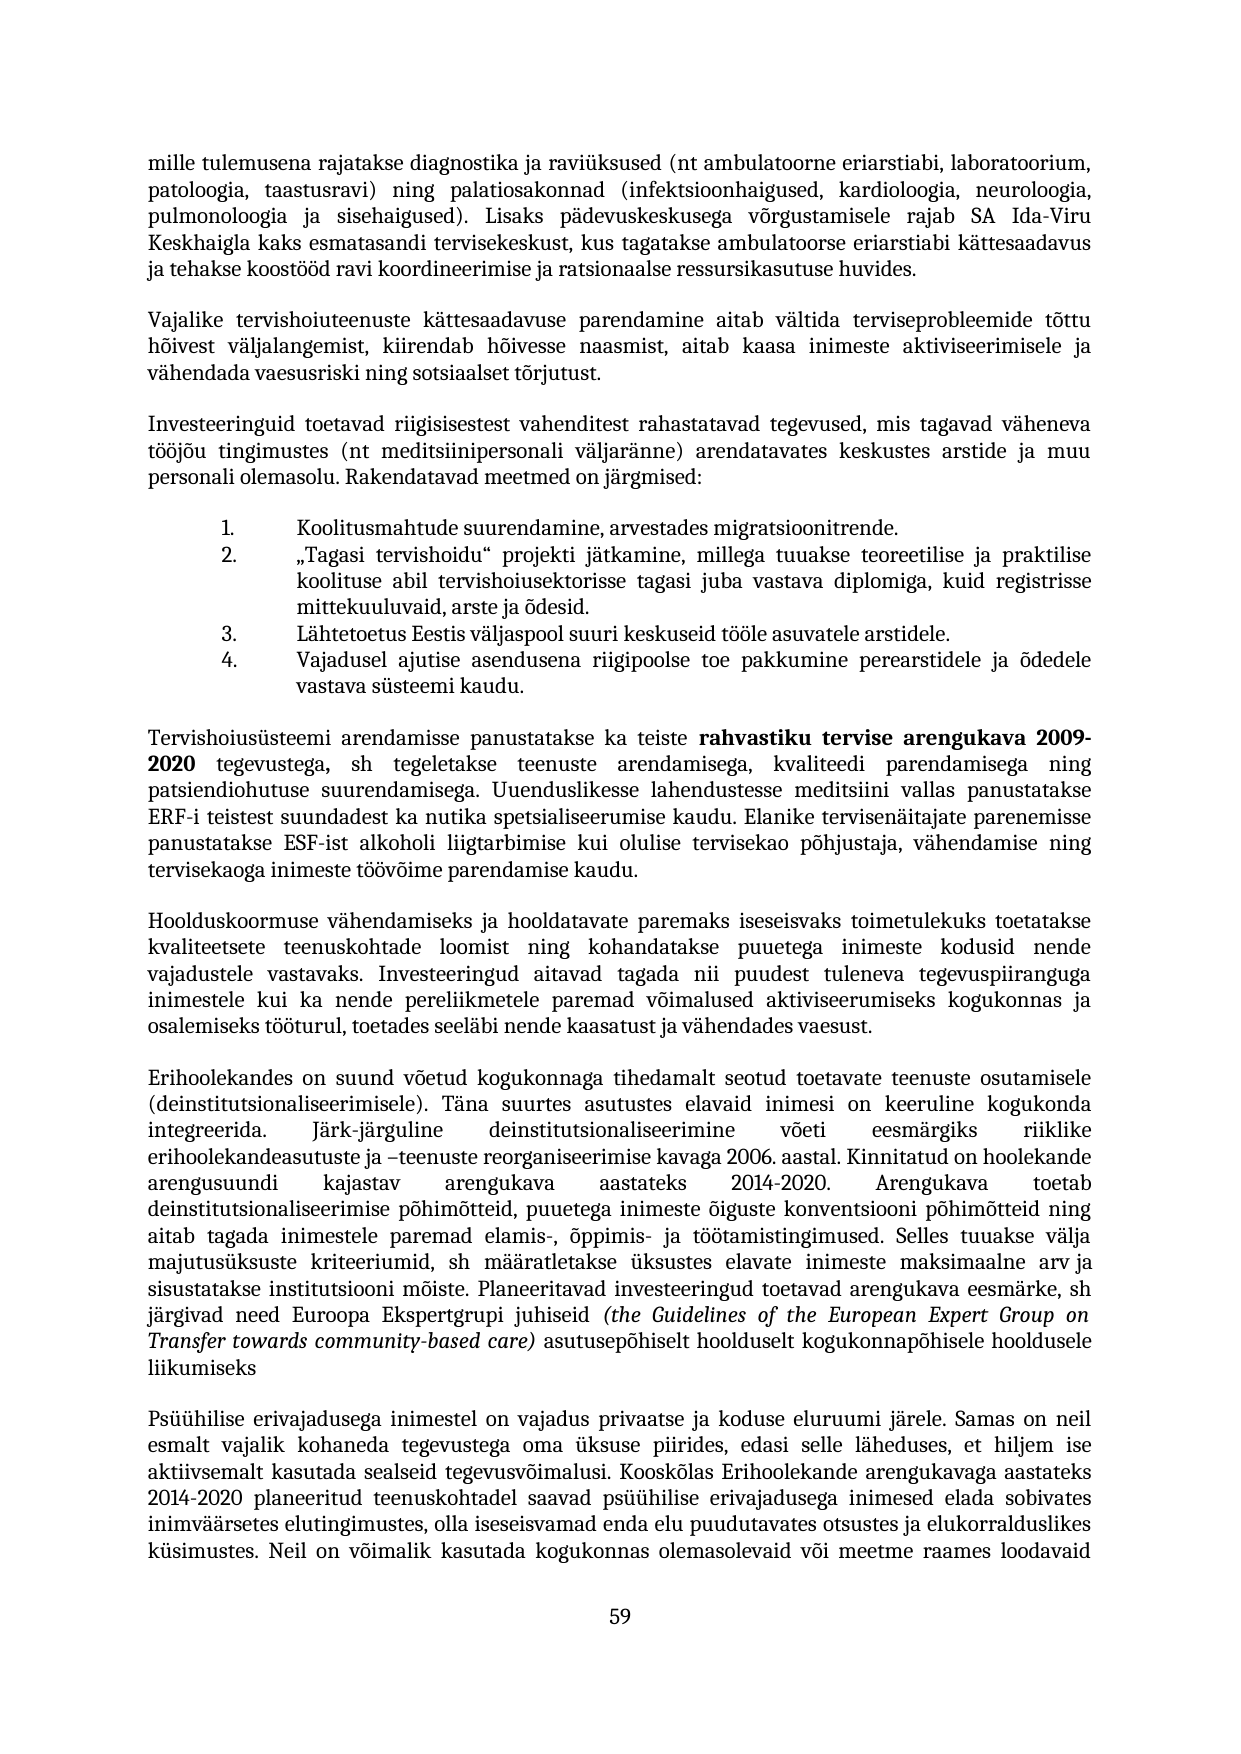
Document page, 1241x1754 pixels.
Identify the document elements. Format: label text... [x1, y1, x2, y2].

text Vajalike tervishoiuteenuste kättesaadavuse parendamine aitab vältida terviseprobleemide tõttu hõivest väljalangemist, kiirendab hõivesse naasmist, aitab kaasa inimeste aktiviseerimisele ja vähendada vaesusriski ning sotsiaalset tõrjutust. [148, 307, 1092, 386]
text Erihoolekandes on suund võetud kogukonnaga tihedamalt seotud toetavate teenuste osutamisele (deinstitutsionaliseerimisele). Täna suurtes asutustes elavaid inimesi on keeruline kogukonda integreerida. Järk-järguline deinstitutsionaliseerimine võeti eesmärgiks riiklike erihoolekandeasutuste ja –teenuste reorganiseerimise kavaga 2006. aastal. Kinnitatud on hoolekande arengusuundi kajastav arengukava aastateks 2014-2020. Arengukava toetab deinstitutsionaliseerimise põhimõtteid, puuetega inimeste õiguste konventsiooni põhimõtteid ning aitab tagada inimestele paremad elamis-, õppimis- ja töötamistingimused. Selles tuuakse välja majutusüksuste kriteeriumid, sh määratletakse üksustes elavate inimeste maksimaalne arv ja sisustatakse institutsiooni mõiste. Planeeritavad investeeringud toetavad arengukava eesmärke, sh järgivad need Euroopa Ekspertgrupi juhiseid (the Guidelines of the European Expert Group on Transfer towards community-based care) asutusepõhiselt hoolduselt kogukonnapõhisele hooldusele liikumiseks [148, 1064, 1092, 1381]
list Vajadusel ajutise asendusena riigipoolse toe pakkumine perearstidele ja õdedele vastava süsteemi kaudu. [221, 647, 1092, 699]
list Lähtetoetus Eestis väljaspool suuri keskuseid tööle asuvatele arstidele. [221, 621, 1092, 647]
text Hoolduskoormuse vähendamiseks ja hooldatavate paremaks iseseisvaks toimetulekuks toetatakse kvaliteetsete teenuskohtade loomist ning kohandatakse puuetega inimeste kodusid nende vajadustele vastavaks. Investeeringud aitavad tagada nii puudest tuleneva tegevuspiiranguga inimestele kui ka nende pereliikmetele paremad võimalused aktiviseerumiseks kogukonnas ja osalemiseks tööturul, toetades seeläbi nende kaasatust ja vähendades vaesust. [148, 908, 1092, 1039]
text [148, 1406, 1092, 1564]
list Koolitusmahtude suurendamine, arvestades migratsioonitrende. [221, 515, 1092, 541]
list „Tagasi tervishoidu“ projekti jätkamine, millega tuuakse teoreetilise ja praktilise koolituse abil tervishoiusektorisse tagasi juba vastava diplomiga, kuid registrisse mittekuuluvaid, arste ja õdesid. [221, 541, 1092, 621]
text Investeeringuid toetavad riigisisestest vahenditest rahastatavad tegevused, mis tagavad väheneva tööjõu tingimustes (nt meditsiinipersonali väljaränne) arendatavates keskustes arstide ja muu personali olemasolu. Rakendatavad meetmed on järgmised: [148, 411, 1092, 490]
text Tervishoiusüsteemi arendamisse panustatakse ka teiste rahvastiku tervise arengukava 2009-2020 tegevustega, sh tegeletakse teenuste arendamisega, kvaliteedi parendamisega ning patsiendiohutuse suurendamisega. Uuenduslikesse lahendustesse meditsiini vallas panustatakse ERF-i teistest suundadest ka nutika spetsialiseerumise kaudu. Elanike tervisenäitajate parenemisse panustatakse ESF-ist alkoholi liigtarbimise kui olulise tervisekao põhjustaja, vähendamise ning tervisekaoga inimeste töövõime parendamise kaudu. [148, 724, 1092, 883]
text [148, 150, 1092, 282]
